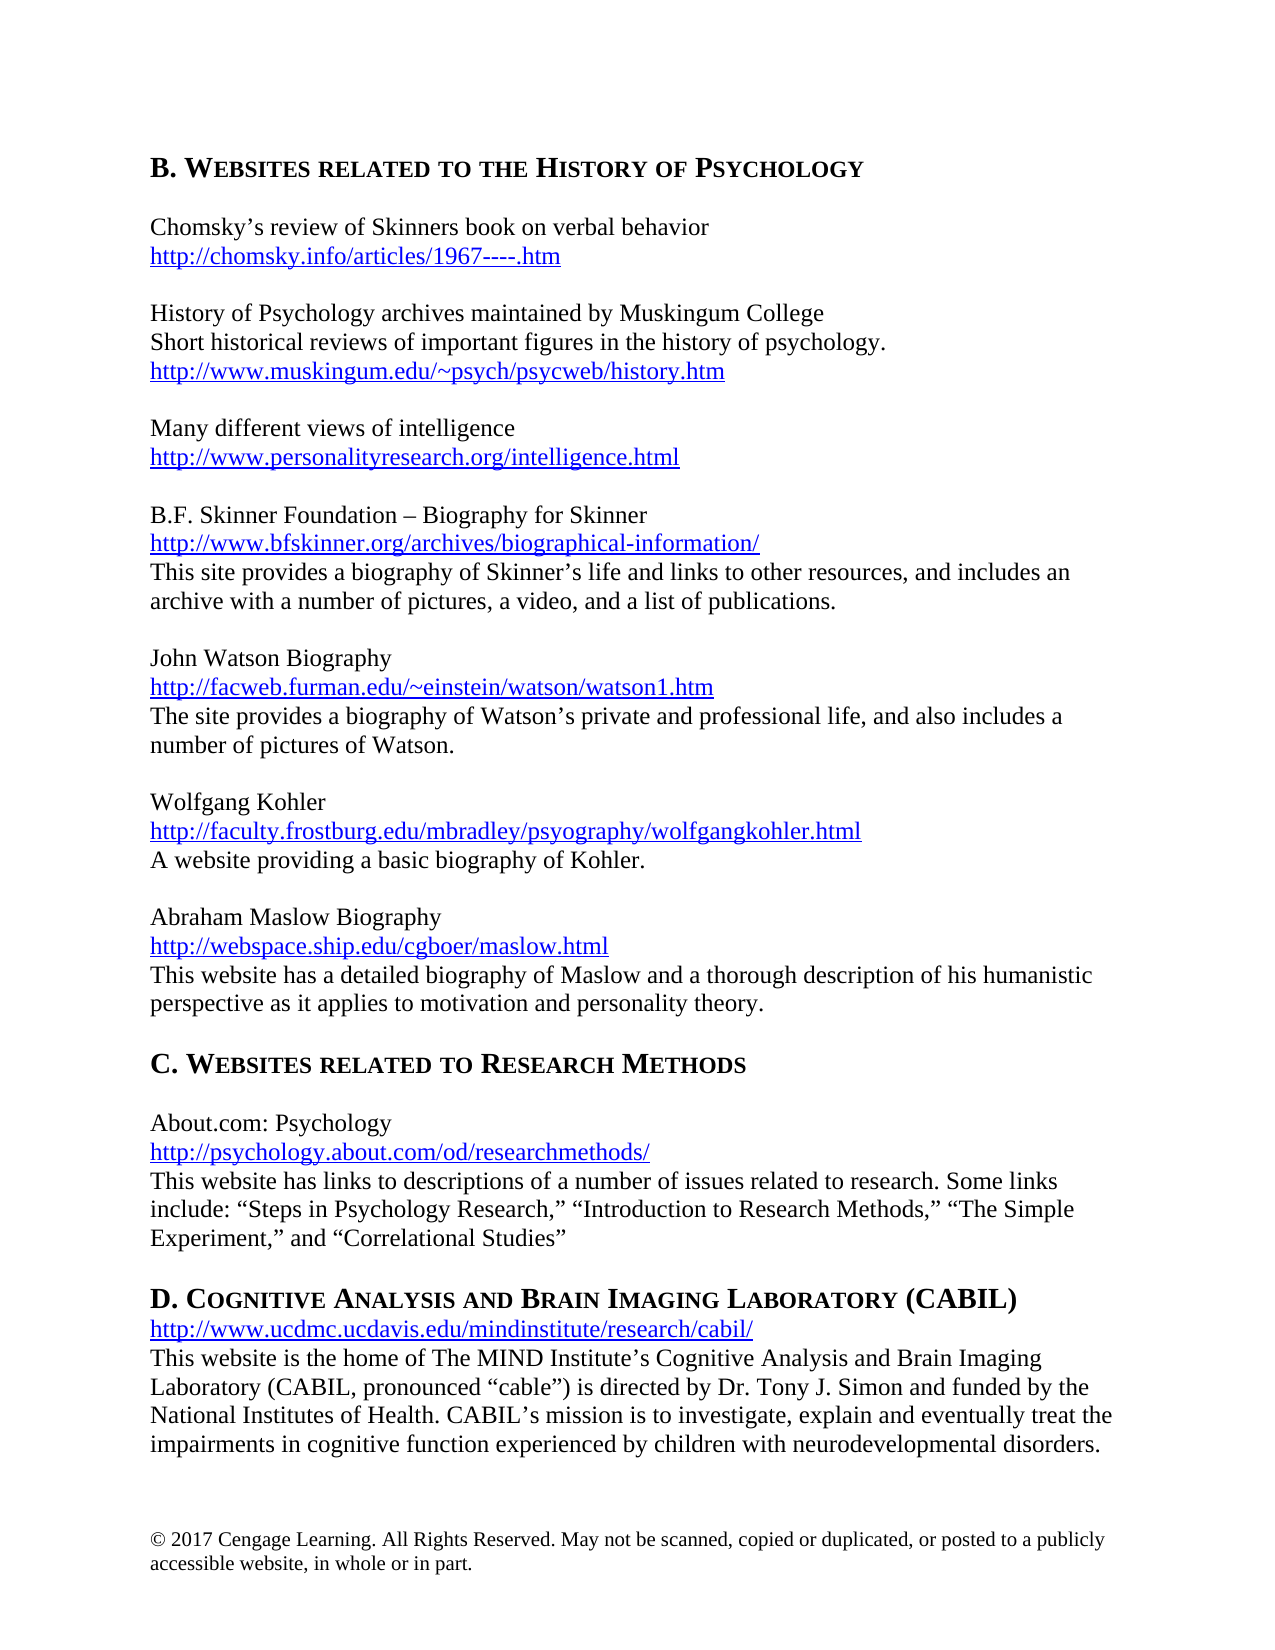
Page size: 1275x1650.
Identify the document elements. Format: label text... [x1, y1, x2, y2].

text Many different views of intelligence [150, 413, 1125, 442]
text History of Psychology archives maintained by Muskingum College [150, 298, 1125, 327]
text This website is the home of The MIND Institute’s Cognitive Analysis and Brain Imaging Laboratory (CABIL, pronounced “cable”) is directed by Dr. Tony J. Simon and funded by the National Institutes of Health. CABIL’s mission is to investigate, explain and eventually treat the impairments in cognitive function experienced by children with neurodevelopmental disorders. [150, 1343, 1125, 1458]
text B. Websites related to the History of Psychology [150, 150, 1125, 183]
text http://www.bfskinner.org/archives/biographical-information/ [150, 528, 1125, 557]
text A website providing a basic biography of Kohler. [150, 845, 1125, 873]
text Chomsky’s review of Skinners book on verbal behavior [150, 212, 1125, 241]
text About.com: Psychology [150, 1108, 1125, 1137]
text Abraham Maslow Biography [150, 902, 1125, 931]
text http://facweb.furman.edu/~einstein/watson/watson1.htm [150, 672, 1125, 701]
text C. Websites related to Research Methods [150, 1046, 1125, 1079]
text http://webspace.ship.edu/cgboer/maslow.html [150, 931, 1125, 960]
subtitle D. Cognitive Analysis and Brain Imaging Laboratory (CABIL) [150, 1281, 1125, 1314]
text B.F. Skinner Foundation – Biography for Skinner [150, 500, 1125, 528]
text http://www.personalityresearch.org/intelligence.html [150, 442, 1125, 471]
text This website has a detailed biography of Maslow and a thorough description of his humanistic perspective as it applies to motivation and personality theory. [150, 960, 1125, 1017]
text http://faculty.frostburg.edu/mbradley/psyography/wolfgangkohler.html [150, 816, 1125, 845]
text John Watson Biography [150, 643, 1125, 672]
text This website has links to descriptions of a number of issues related to research. Some links include: “Steps in Psychology Research,” “Introduction to Research Methods,” “The Simple Experiment,” and “Correlational Studies” [150, 1166, 1125, 1252]
text http://www.muskingum.edu/~psych/psycweb/history.htm [150, 356, 1125, 385]
text http://www.ucdmc.ucdavis.edu/mindinstitute/research/cabil/ [150, 1314, 1125, 1343]
text The site provides a biography of Watson’s private and professional life, and also includes a number of pictures of Watson. [150, 701, 1125, 758]
text Short historical reviews of important figures in the history of psychology. [150, 327, 1125, 356]
text http://chomsky.info/articles/1967----.htm [150, 241, 1125, 270]
text This site provides a biography of Skinner’s life and links to other resources, and includes an archive with a number of pictures, a video, and a list of publications. [150, 557, 1125, 615]
text http://psychology.about.com/od/researchmethods/ [150, 1137, 1125, 1166]
text Wolfgang Kohler [150, 787, 1125, 816]
